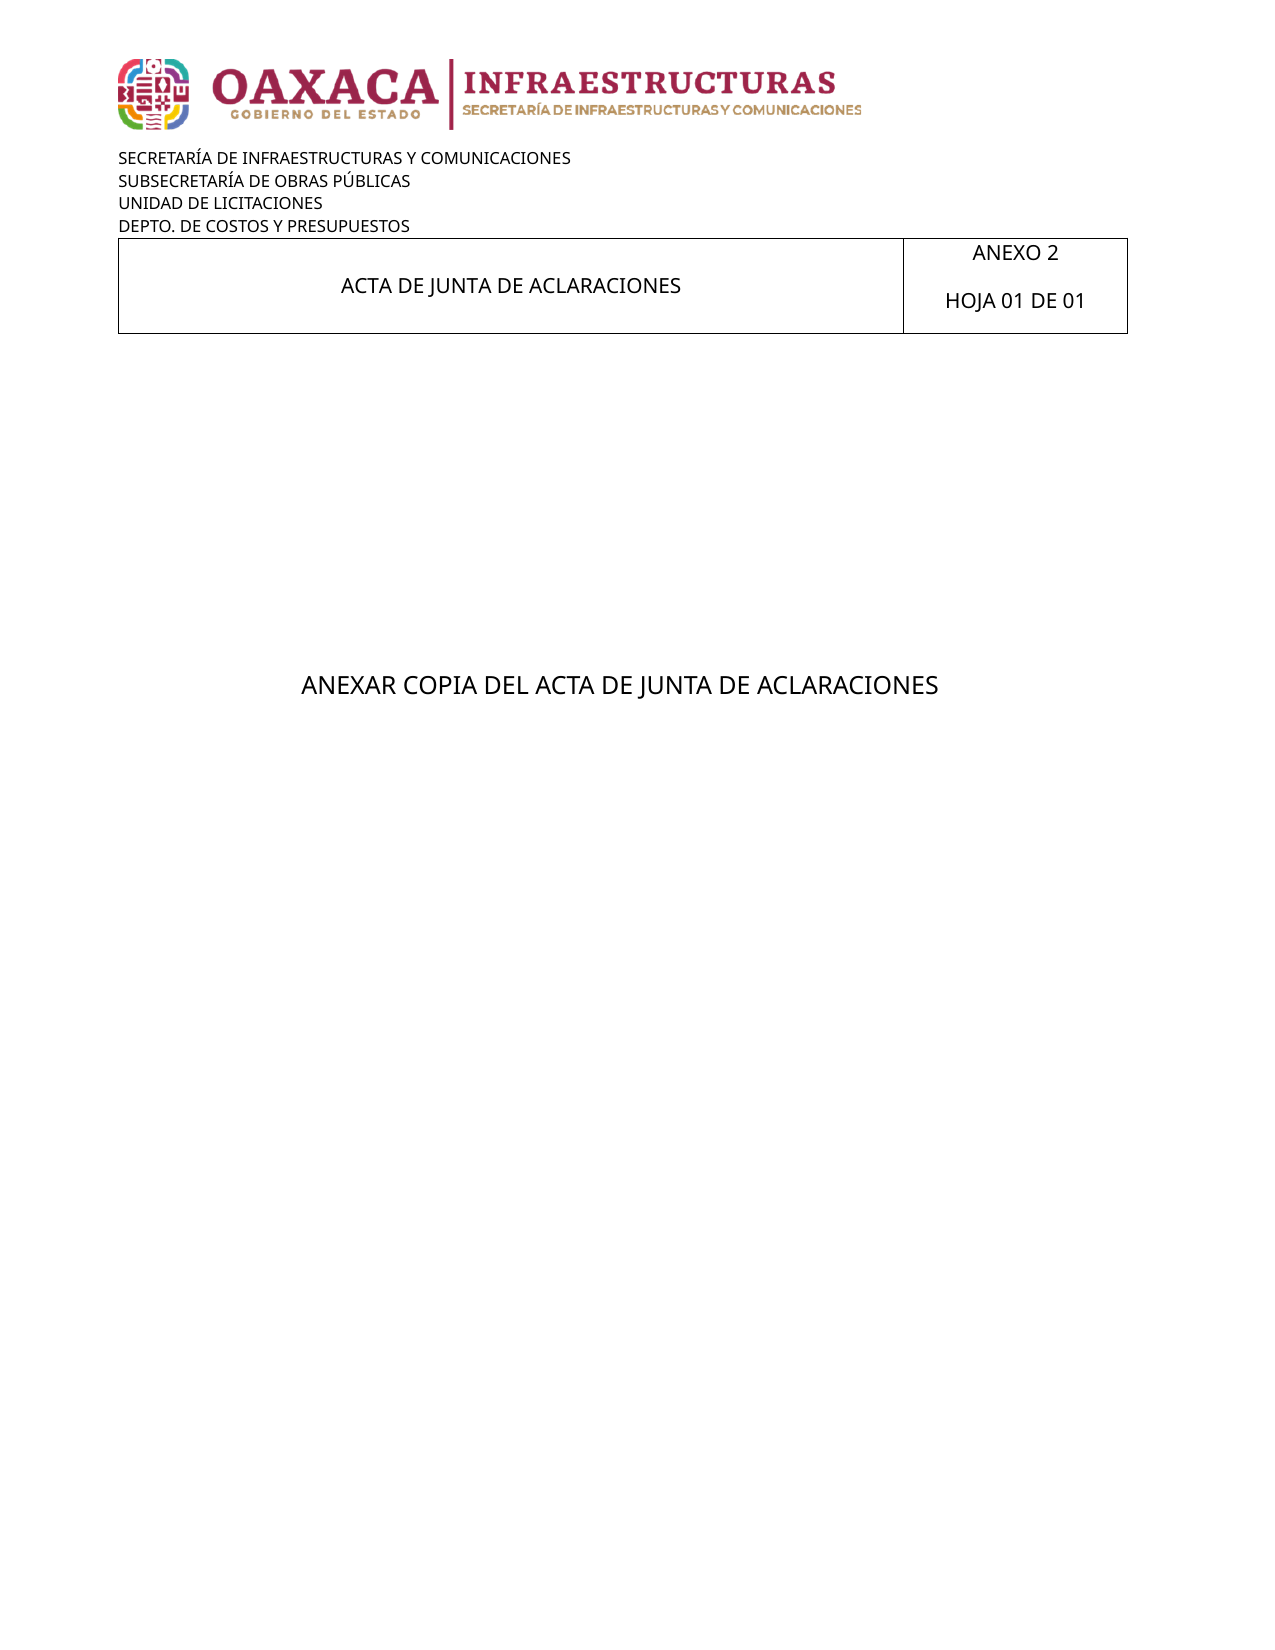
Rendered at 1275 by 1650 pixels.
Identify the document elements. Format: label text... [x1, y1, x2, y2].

text ANEXAR COPIA DEL ACTA DE JUNTA DE ACLARACIONES [118, 668, 1122, 702]
table_header ACTA DE JUNTA DE ACLARACIONES [119, 239, 903, 333]
table_header ANEXO 2 HOJA 01 DE 01 [904, 239, 1127, 333]
picture [118, 59, 862, 130]
